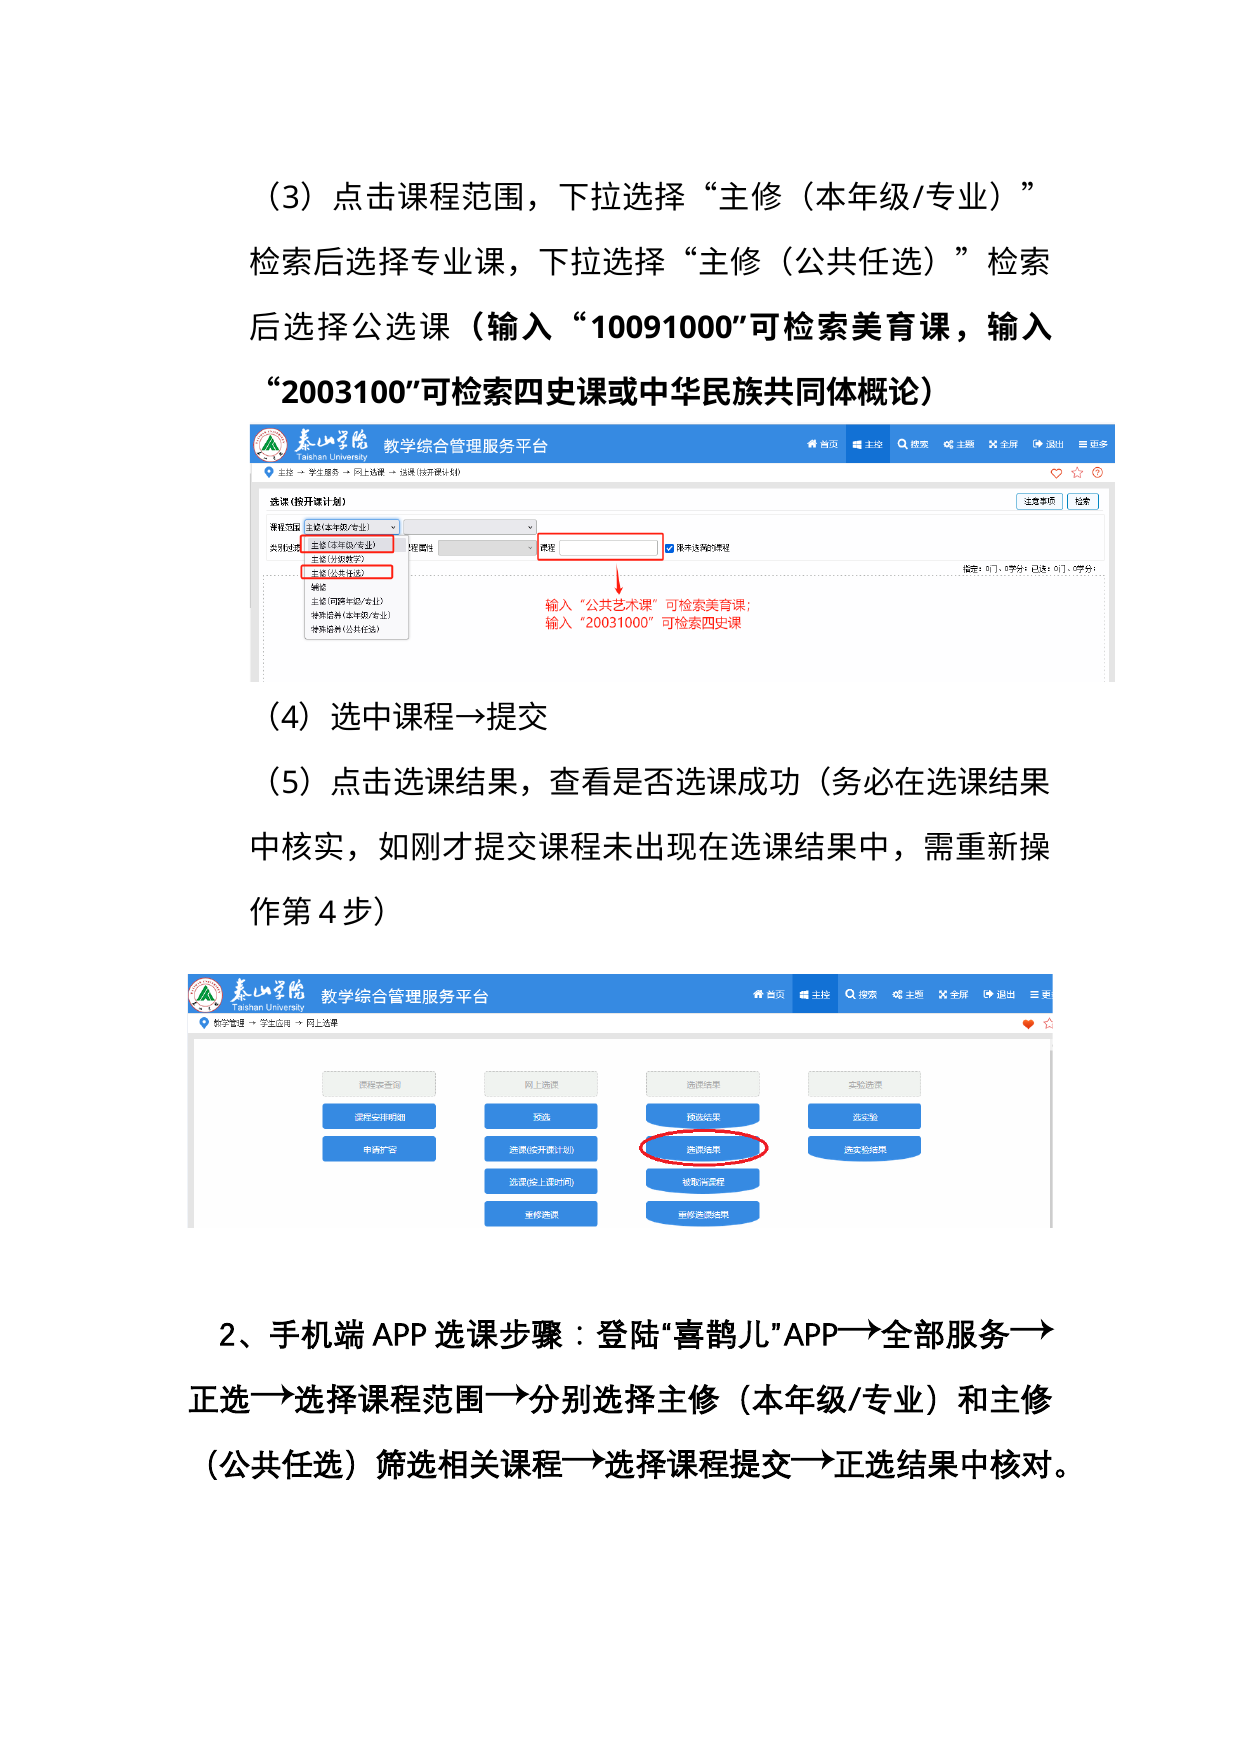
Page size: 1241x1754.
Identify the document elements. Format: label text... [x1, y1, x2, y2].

text （4）选中课程→提交 [249, 682, 1053, 747]
picture [249, 422, 1115, 682]
text （5）点击选课结果，查看是否选课成功（务必在选课结果中核实，如刚才提交课程未出现在选课结果中，需重新操作第4步） [249, 747, 1053, 942]
text 2、手机端APP选课步骤：登陆“喜鹊儿”APP→全部服务→正选→选择课程范围→分别选择主修（本年级/专业）和主修（公共任选）筛选相关课程→选择课程提交→正选结果中核对。 [187, 1299, 1053, 1494]
picture [187, 974, 1053, 1228]
text （3）点击课程范围，下拉选择“主修（本年级/专业）”检索后选择专业课，下拉选择“主修（公共任选）”检索后选择公选课（输入“10091000”可检索美育课，输入“2003100”可检索四史课或中华民族共同体概论） [249, 162, 1053, 422]
